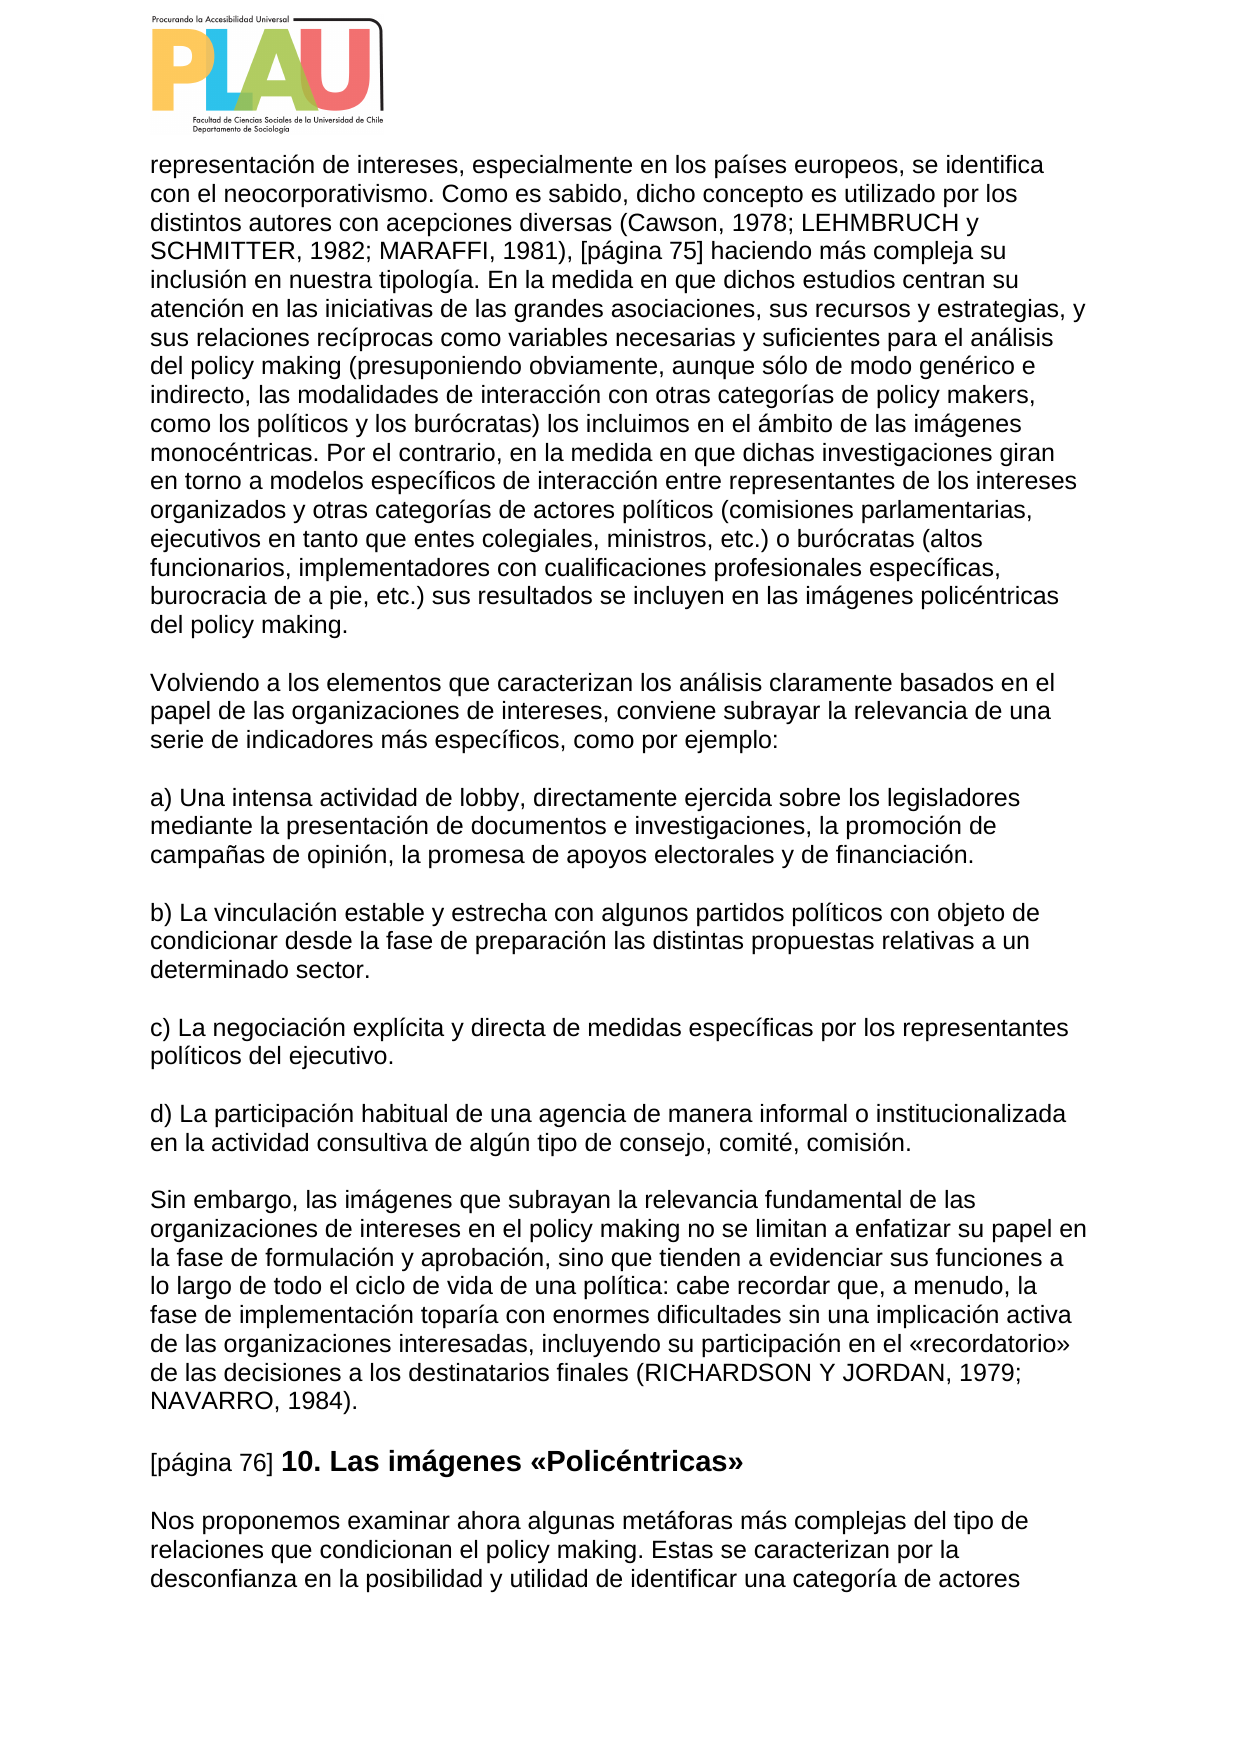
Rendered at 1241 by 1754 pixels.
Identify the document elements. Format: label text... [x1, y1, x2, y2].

picture [150, 14, 385, 135]
text c) La negociación explícita y directa de medidas específicas por los representantes políticos del ejecutivo. [150, 1012, 1090, 1070]
text b) La vinculación estable y estrecha con algunos partidos políticos con objeto de condicionar desde la fase de preparación las distintas propuestas relativas a un determinado sector. [150, 897, 1090, 984]
text d) La participación habitual de una agencia de manera informal o institucionalizada en la actividad consultiva de algún tipo de consejo, comité, comisión. [150, 1099, 1090, 1156]
text Sin embargo, las imágenes que subrayan la relevancia fundamental de las organizaciones de intereses en el policy making no se limitan a enfatizar su papel en la fase de formulación y aprobación, sino que tienden a evidenciar sus funciones a lo largo de todo el ciclo de vida de una política: cabe recordar que, a menudo, la fase de implementación toparía con enormes dificultades sin una implicación activa de las organizaciones interesadas, incluyendo su participación en el «recordatorio» de las decisiones a los destinatarios finales (RICHARDSON Y JORDAN, 1979; NAVARRO, 1984). [150, 1185, 1090, 1415]
text [página 76] 10. Las imágenes «Policéntricas» [150, 1444, 1090, 1477]
text a) Una intensa actividad de lobby, directamente ejercida sobre los legisladores mediante la presentación de documentos e investigaciones, la promoción de campañas de opinión, la promesa de apoyos electorales y de financiación. [150, 782, 1090, 869]
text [150, 1506, 1090, 1592]
text Volviendo a los elementos que caracterizan los análisis claramente basados en el papel de las organizaciones de intereses, conviene subrayar la relevancia de una serie de indicadores más específicos, como por ejemplo: [150, 667, 1090, 754]
